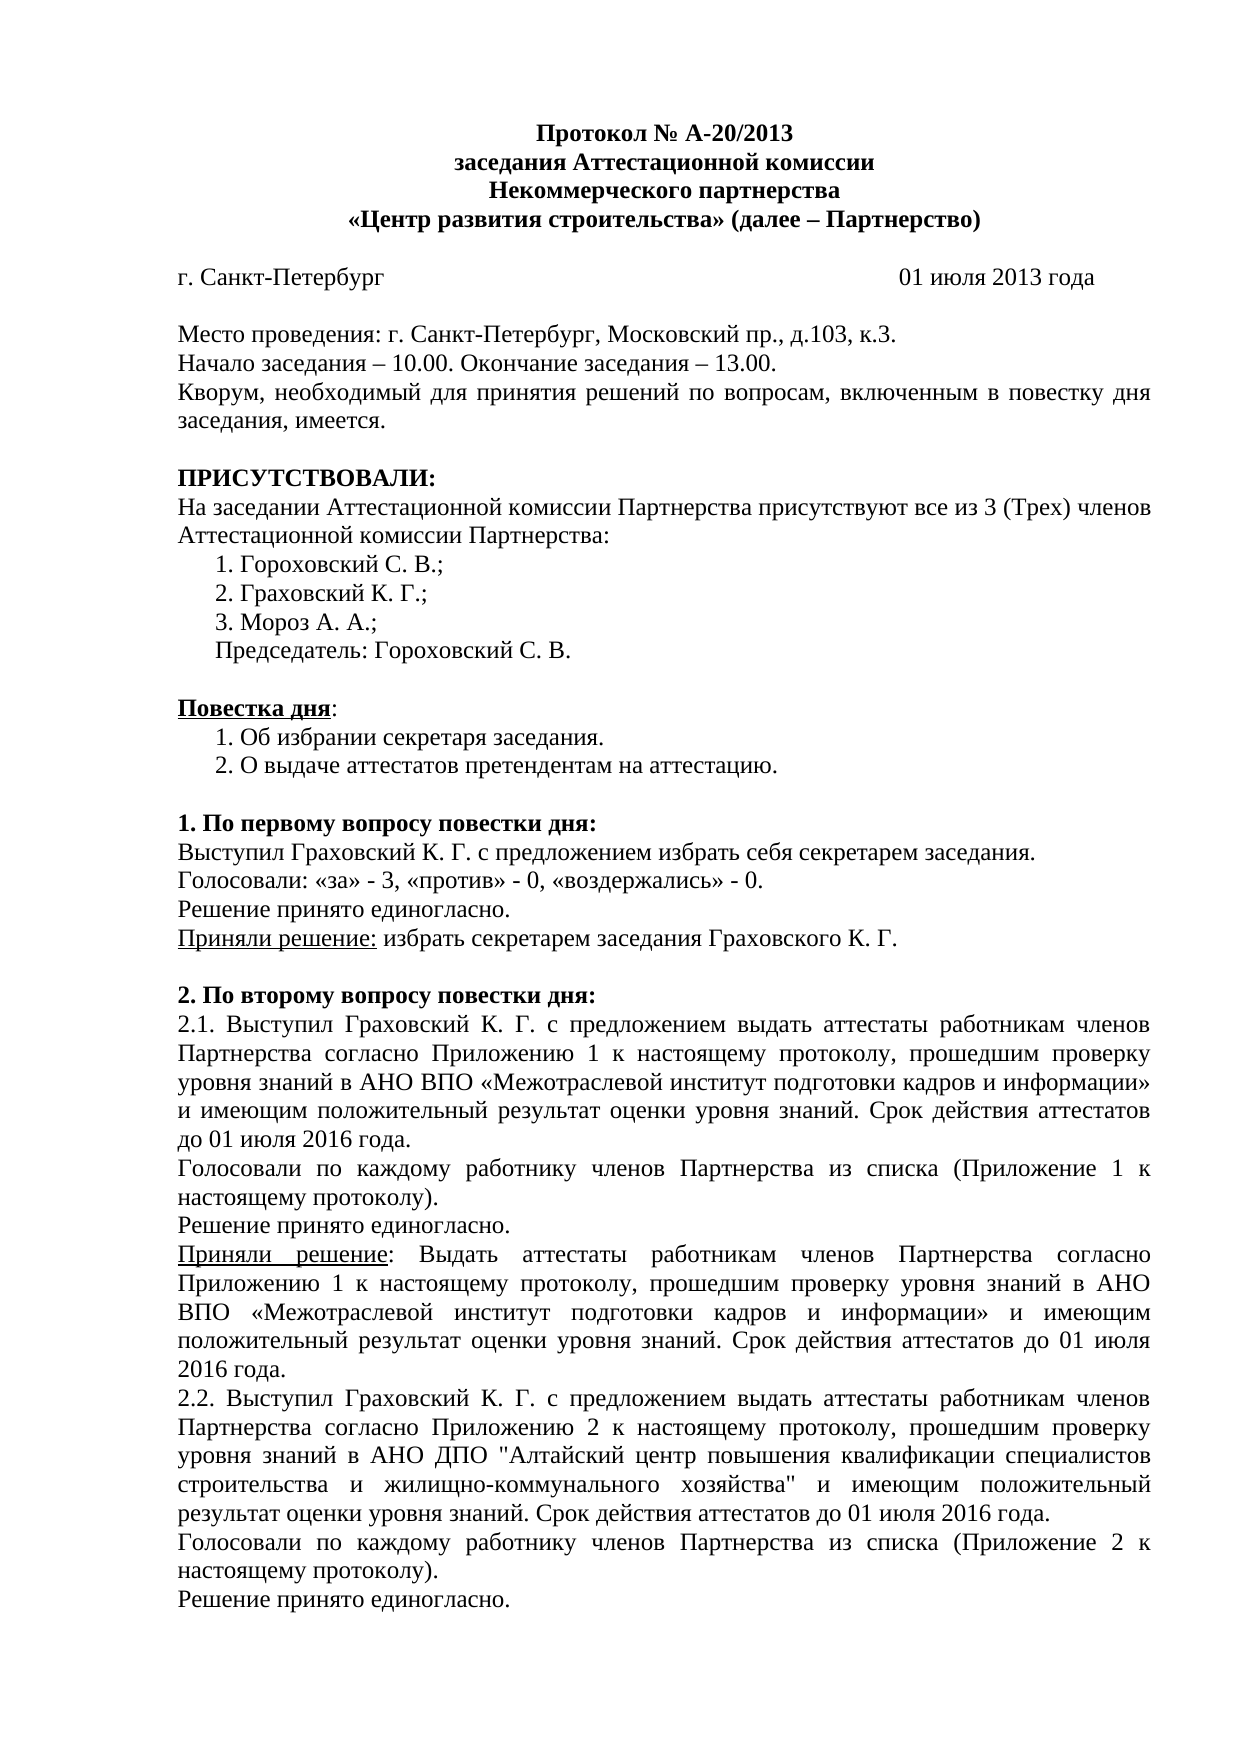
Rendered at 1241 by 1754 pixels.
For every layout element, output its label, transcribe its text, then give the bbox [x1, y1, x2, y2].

text Место проведения: г. Санкт-Петербург, Московский пр., д.103, к.3. [177, 319, 1152, 348]
text Голосовали по каждому работнику членов Партнерства из списка (Приложение 1 к настоящему протоколу). [177, 1153, 1152, 1211]
text «Центр развития строительства» (далее – Партнерство) [177, 204, 1152, 233]
text Кворум, необходимый для принятия решений по вопросам, включенным в повестку дня заседания, имеется. [177, 377, 1152, 434]
text Председатель: Гороховский С. В. [215, 636, 1152, 664]
text Некоммерческого партнерства [177, 176, 1152, 204]
text Решение принято единогласно. [177, 1584, 1152, 1613]
text 1. По первому вопросу повестки дня: [177, 808, 1152, 837]
text Повестка дня: [177, 693, 1152, 722]
text 2. Граховский К. Г.; [215, 578, 1152, 607]
text Голосовали: «за» - 3, «против» - 0, «воздержались» - 0. [177, 866, 1152, 894]
text 2.2. Выступил Граховский К. Г. с предложением выдать аттестаты работникам членов Партнерства согласно Приложению 2 к настоящему протоколу, прошедшим проверку уровня знаний в АНО ДПО "Алтайский центр повышения квалификации специалистов строительства и жилищно-коммунального хозяйства" и имеющим положительный результат оценки уровня знаний. Срок действия аттестатов до 01 июля 2016 года. [177, 1383, 1152, 1527]
text Приняли решение: Выдать аттестаты работникам членов Партнерства согласно Приложению 1 к настоящему протоколу, прошедшим проверку уровня знаний в АНО ВПО «Межотраслевой институт подготовки кадров и информации» и имеющим положительный результат оценки уровня знаний. Срок действия аттестатов до 01 июля 2016 года. [177, 1239, 1152, 1383]
text Решение принято единогласно. [177, 894, 1152, 923]
text Выступил Граховский К. Г. с предложением избрать себя секретарем заседания. [177, 837, 1152, 866]
text 3. Мороз А. А.; [215, 607, 1152, 636]
text Голосовали по каждому работнику членов Партнерства из списка (Приложение 2 к настоящему протоколу). [177, 1527, 1152, 1584]
text Приняли решение: избрать секретарем заседания Граховского К. Г. [177, 923, 1152, 952]
text 1. Гороховский С. В.; [215, 549, 1152, 578]
text г. Санкт-Петербург 01 июля 2013 года [177, 262, 1152, 291]
text На заседании Аттестационной комиссии Партнерства присутствуют все из 3 (Трех) членов Аттестационной комиссии Партнерства: [177, 492, 1152, 549]
text 2.1. Выступил Граховский К. Г. с предложением выдать аттестаты работникам членов Партнерства согласно Приложению 1 к настоящему протоколу, прошедшим проверку уровня знаний в АНО ВПО «Межотраслевой институт подготовки кадров и информации» и имеющим положительный результат оценки уровня знаний. Срок действия аттестатов до 01 июля 2016 года. [177, 1009, 1152, 1153]
text 1. Об избрании секретаря заседания. [215, 722, 1152, 751]
text 2. О выдаче аттестатов претендентам на аттестацию. [215, 751, 1152, 779]
text ПРИСУТСТВОВАЛИ: [177, 463, 1152, 492]
text 2. По второму вопросу повестки дня: [177, 981, 1152, 1009]
text Протокол № А-20/2013 [177, 118, 1152, 147]
text заседания Аттестационной комиссии [177, 147, 1152, 176]
text Начало заседания – 10.00. Окончание заседания – 13.00. [177, 348, 1152, 377]
text Решение принято единогласно. [177, 1211, 1152, 1239]
